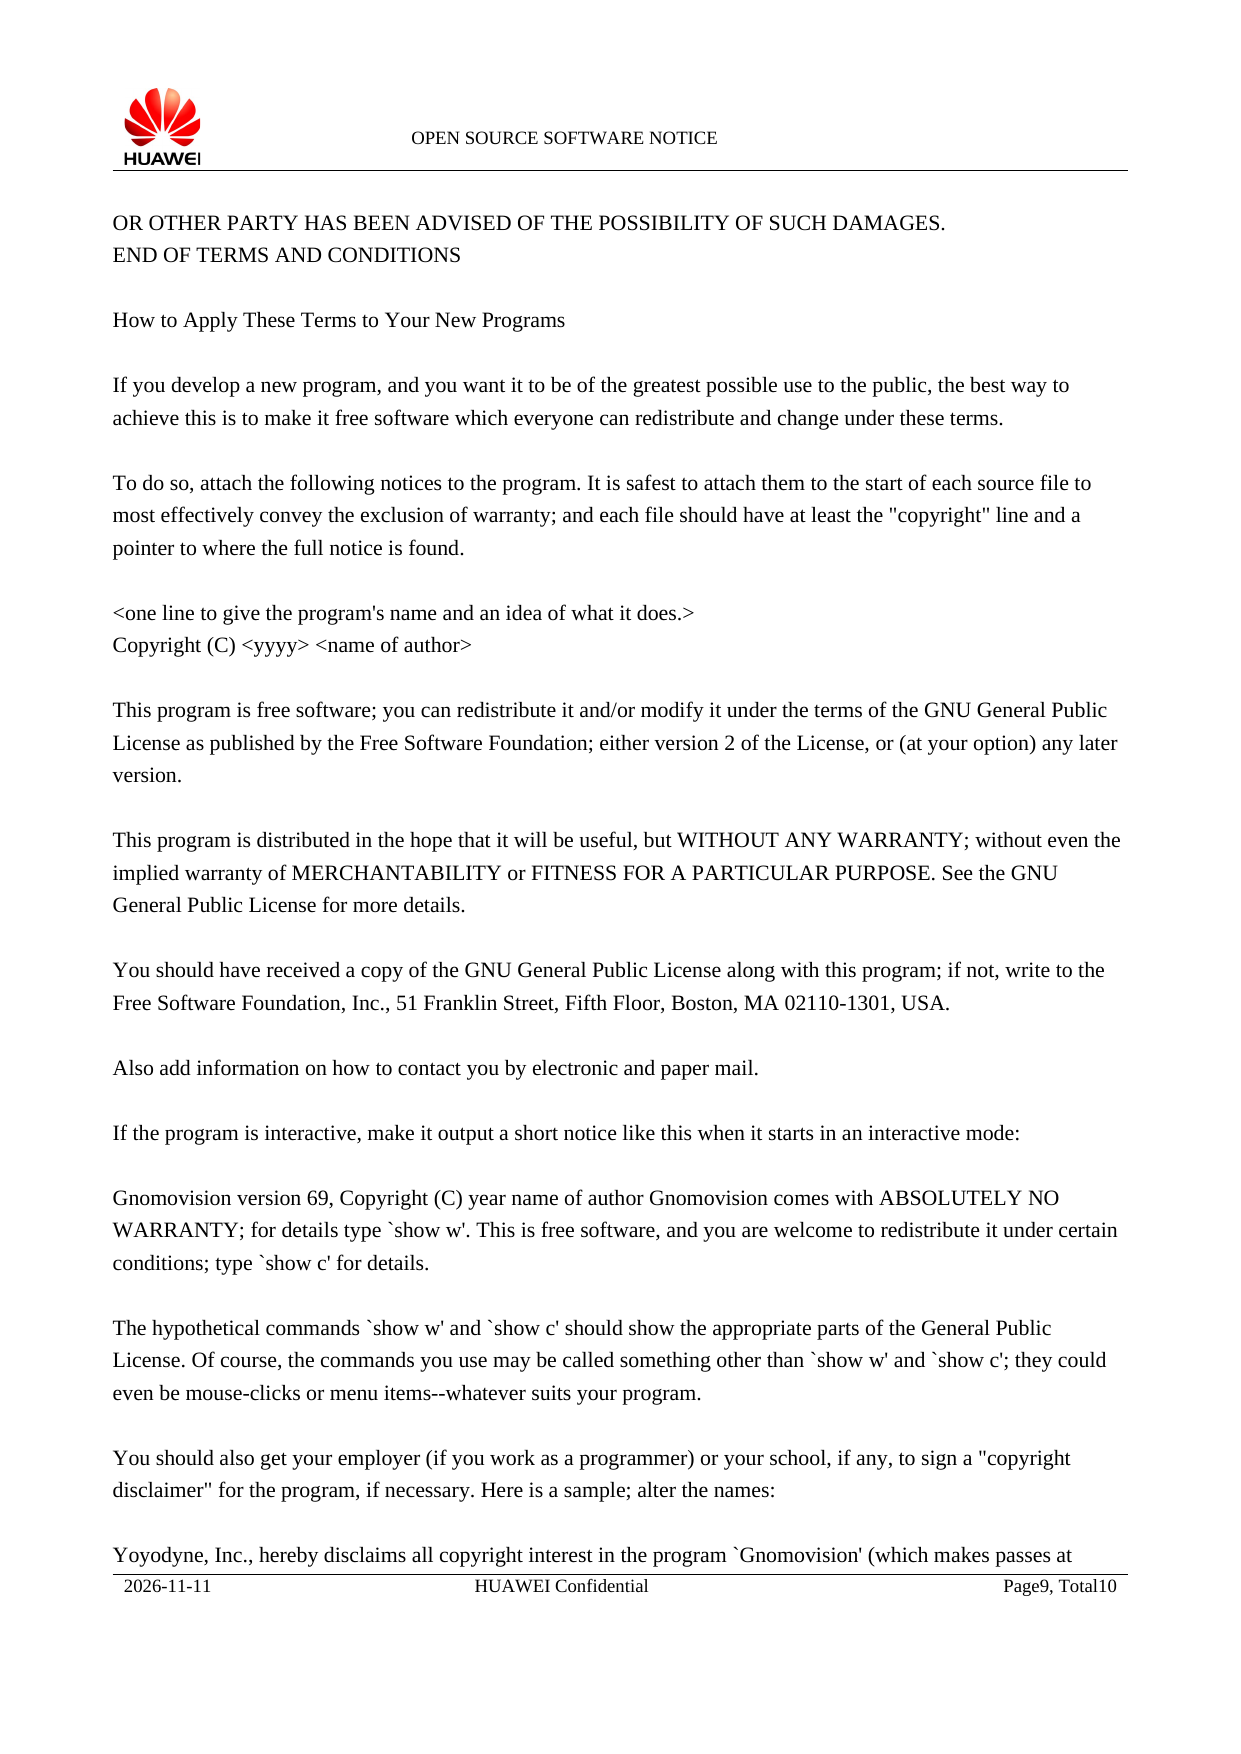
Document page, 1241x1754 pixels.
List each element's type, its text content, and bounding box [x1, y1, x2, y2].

picture [124, 88, 201, 165]
